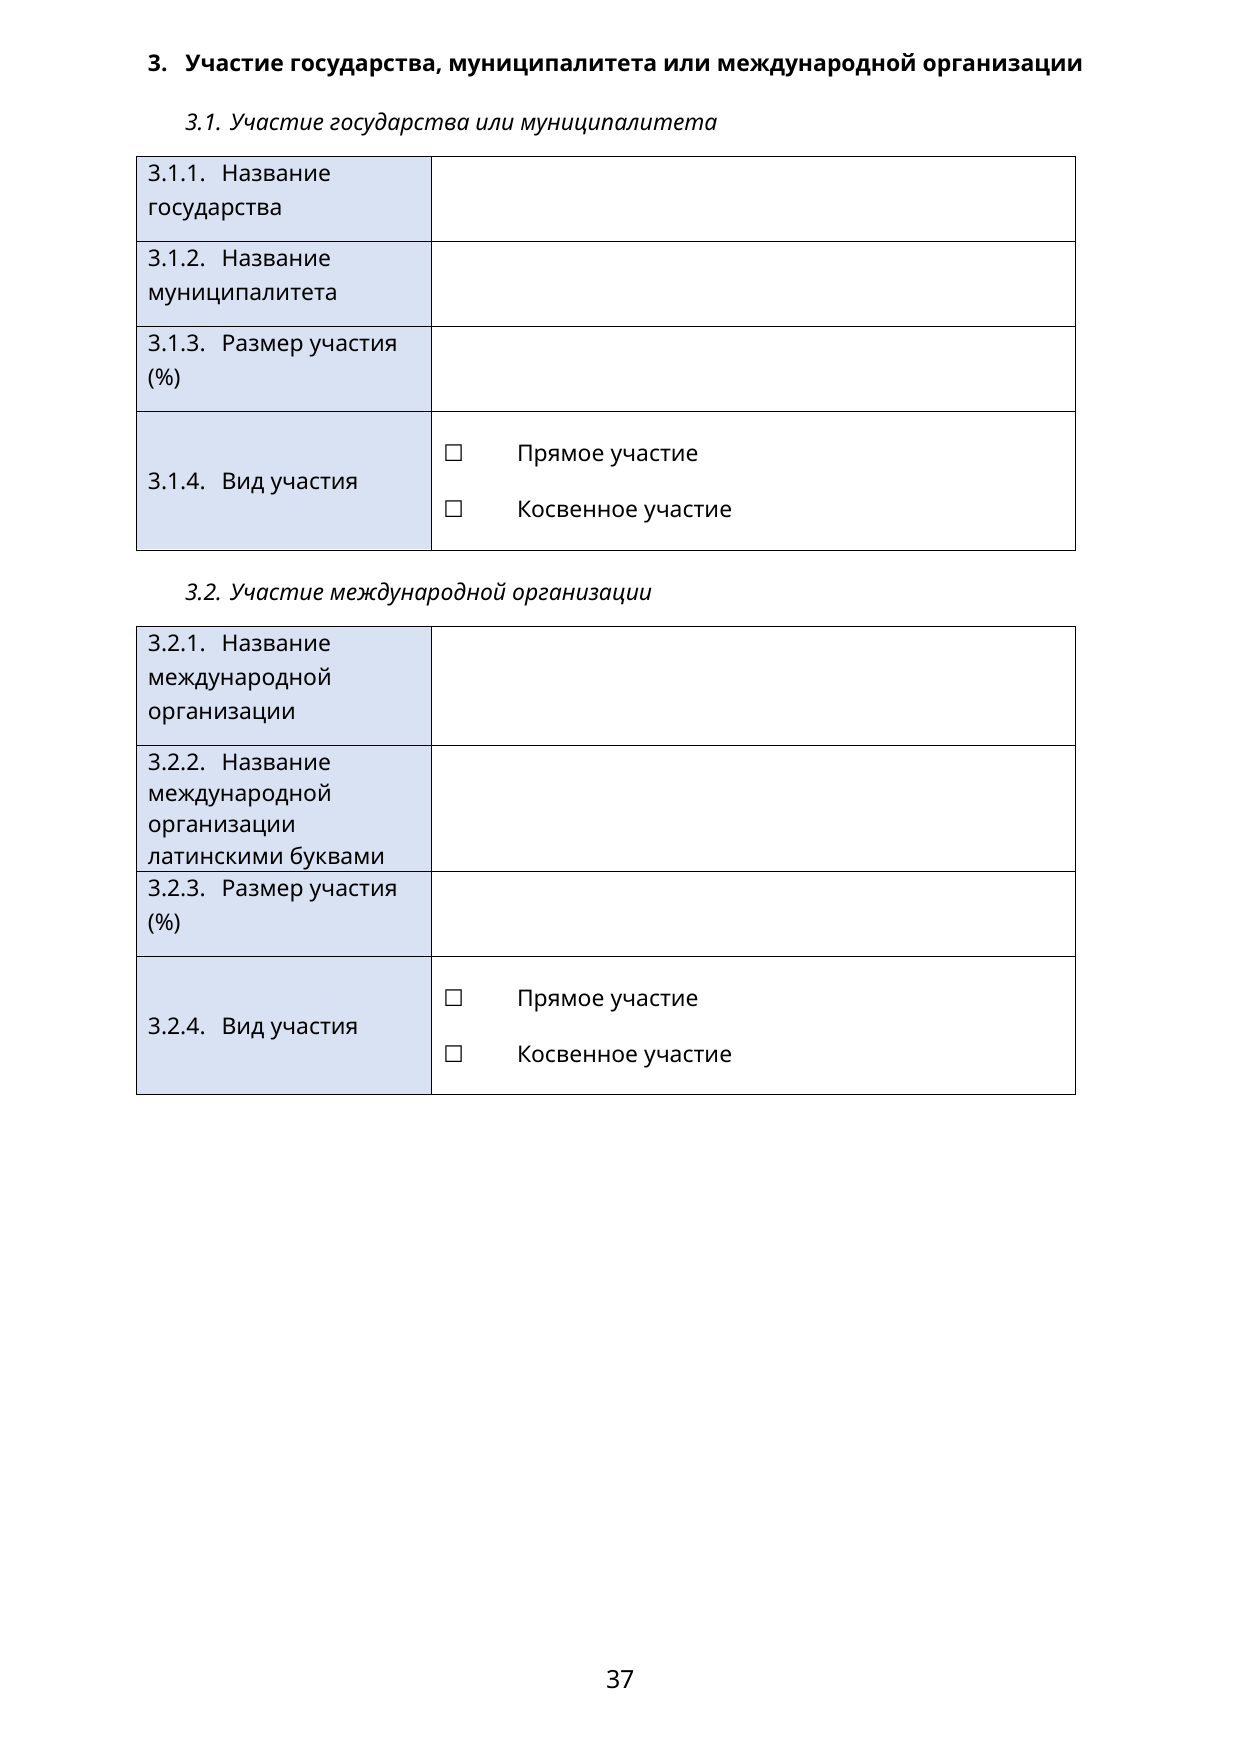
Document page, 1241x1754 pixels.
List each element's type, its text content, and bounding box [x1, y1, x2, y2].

list Участие международной организации [185, 576, 1092, 607]
list Участие государства, муниципалитета или международной организации [148, 47, 1092, 78]
table_header [432, 157, 1075, 241]
table_cell [432, 746, 1075, 871]
table_header Название международной организации [137, 627, 431, 745]
table_cell Вид участия [137, 412, 431, 549]
table_cell [432, 327, 1075, 411]
table_cell Прямое участие Косвенное участие [432, 412, 1075, 549]
table_cell Вид участия [137, 957, 431, 1094]
table_cell Размер участия (%) [137, 327, 431, 411]
table_cell Название международной организации латинскими буквами [137, 746, 431, 871]
list Участие государства или муниципалитета [185, 106, 1092, 137]
table_cell Размер участия (%) [137, 872, 431, 956]
table_header [432, 627, 1075, 745]
table_cell Прямое участие Косвенное участие [432, 957, 1075, 1094]
table_cell [432, 872, 1075, 956]
table_cell Название муниципалитета [137, 242, 431, 326]
table_cell [432, 242, 1075, 326]
table_header Название государства [137, 157, 431, 241]
